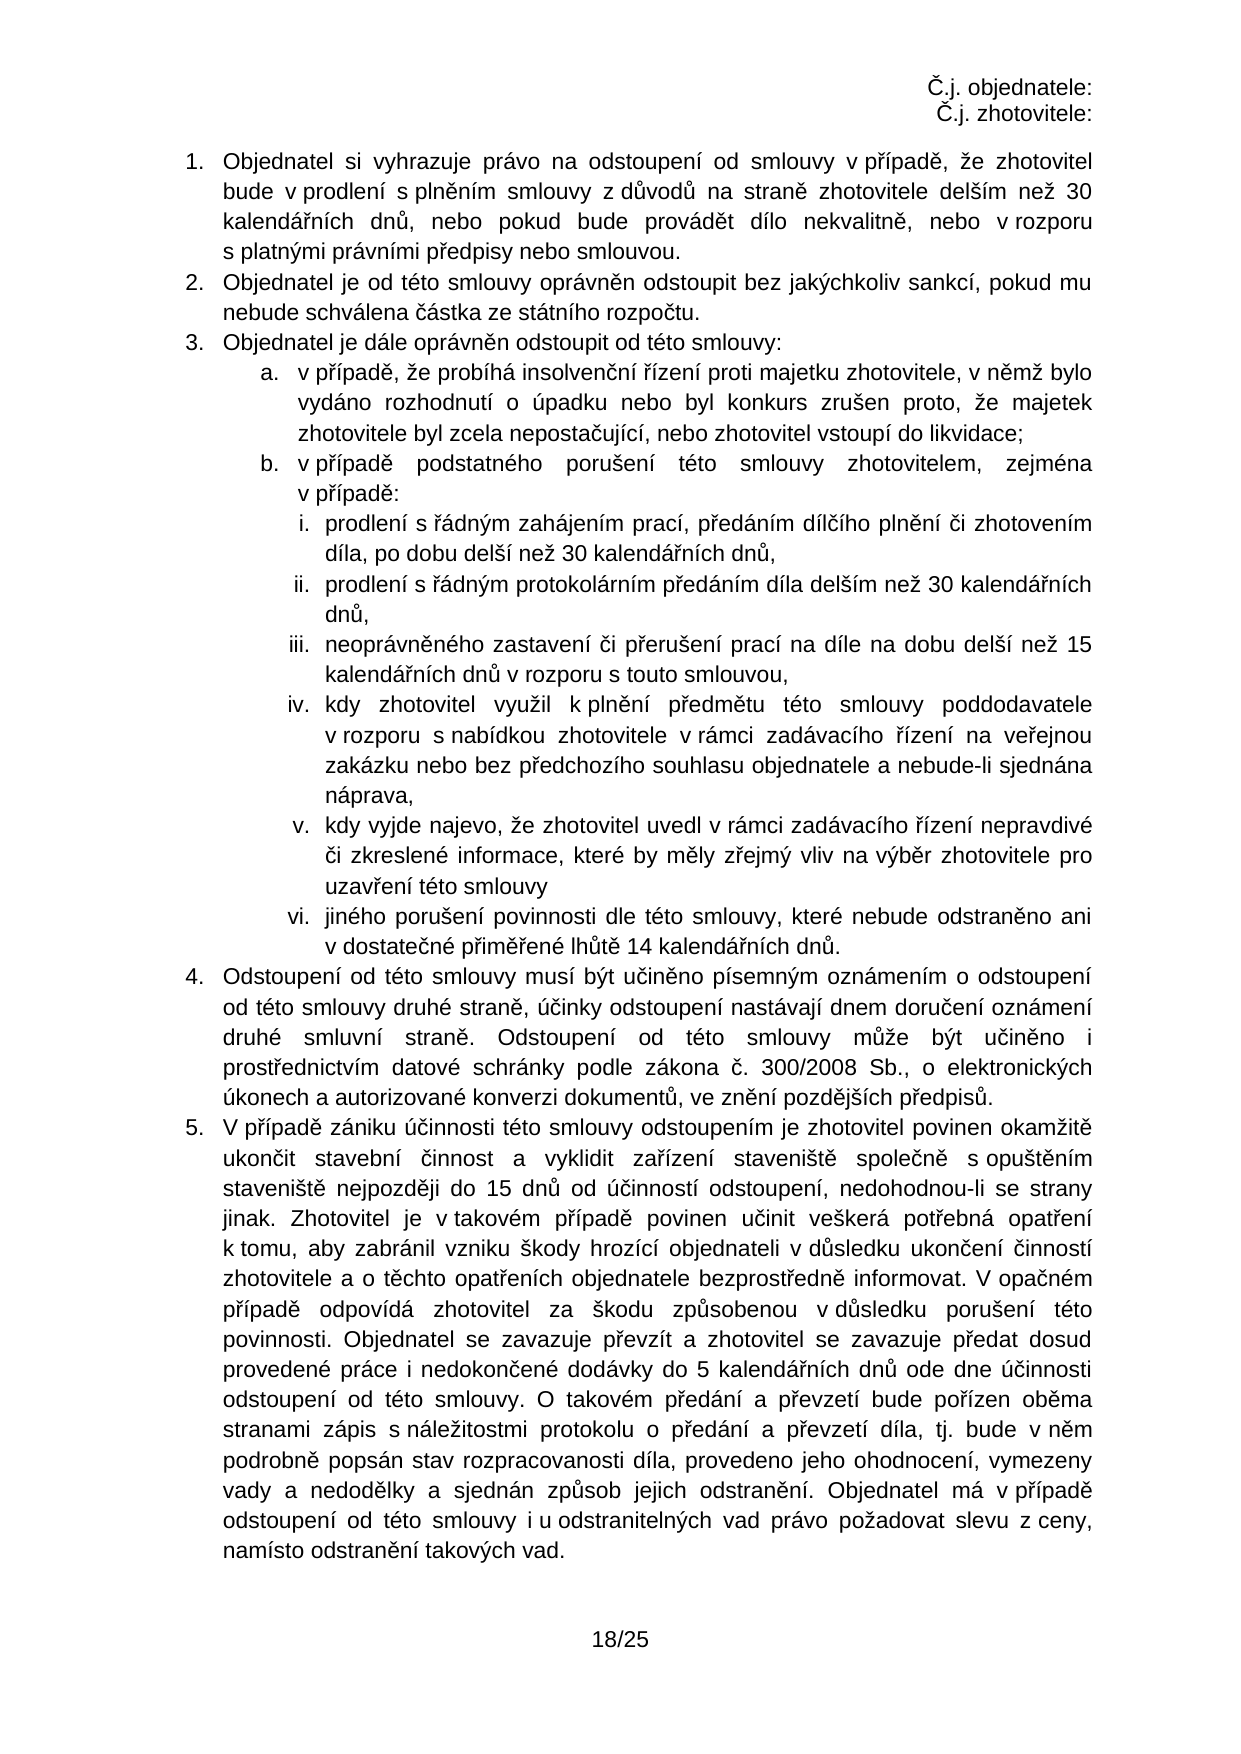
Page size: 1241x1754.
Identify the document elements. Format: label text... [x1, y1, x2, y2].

list v případě podstatného porušení této smlouvy zhotovitelem, zejména v případě: [260, 450, 1093, 506]
list v případě, že probíhá insolvenční řízení proti majetku zhotovitele, v němž bylo vydáno rozhodnutí o úpadku nebo byl konkurs zrušen proto, že majetek zhotovitele byl zcela nepostačující, nebo zhotovitel vstoupí do likvidace; [260, 359, 1093, 446]
list jiného porušení povinnosti dle této smlouvy, které nebude odstraněno ani v dostatečné přiměřené lhůtě 14 kalendářních dnů. [310, 903, 1093, 959]
list Objednatel je dále oprávněn odstoupit od této smlouvy: [185, 329, 1093, 355]
list prodlení s řádným zahájením prací, předáním dílčího plnění či zhotovením díla, po dobu delší než 30 kalendářních dnů, [310, 510, 1093, 567]
list kdy zhotovitel využil k plnění předmětu této smlouvy poddodavatele v rozporu s nabídkou zhotovitele v rámci zadávacího řízení na veřejnou zakázku nebo bez předchozího souhlasu objednatele a nebude-li sjednána náprava, [310, 691, 1093, 808]
list Objednatel si vyhrazuje právo na odstoupení od smlouvy v případě, že zhotovitel bude v prodlení s plněním smlouvy z důvodů na straně zhotovitele delším než 30 kalendářních dnů, nebo pokud bude provádět dílo nekvalitně, nebo v rozporu s platnými právními předpisy nebo smlouvou. [185, 148, 1093, 264]
list prodlení s řádným protokolárním předáním díla delším než 30 kalendářních dnů, [310, 571, 1093, 627]
list Objednatel je od této smlouvy oprávněn odstoupit bez jakýchkoliv sankcí, pokud mu nebude schválena částka ze státního rozpočtu. [185, 268, 1093, 325]
list neoprávněného zastavení či přerušení prací na díle na dobu delší než 15 kalendářních dnů v rozporu s touto smlouvou, [310, 631, 1093, 687]
list Odstoupení od této smlouvy musí být učiněno písemným oznámením o odstoupení od této smlouvy druhé straně, účinky odstoupení nastávají dnem doručení oznámení druhé smluvní straně. Odstoupení od této smlouvy může být učiněno i prostřednictvím datové schránky podle zákona č. 300/2008 Sb., o elektronických úkonech a autorizované konverzi dokumentů, ve znění pozdějších předpisů. [185, 963, 1093, 1110]
list kdy vyjde najevo, že zhotovitel uvedl v rámci zadávacího řízení nepravdivé či zkreslené informace, které by měly zřejmý vliv na výběr zhotovitele pro uzavření této smlouvy [310, 812, 1093, 899]
list V případě zániku účinnosti této smlouvy odstoupením je zhotovitel povinen okamžitě ukončit stavební činnost a vyklidit zařízení staveniště společně s opuštěním staveniště nejpozději do 15 dnů od účinností odstoupení, nedohodnou-li se strany jinak. Zhotovitel je v takovém případě povinen učinit veškerá potřebná opatření k tomu, aby zabránil vzniku škody hrozící objednateli v důsledku ukončení činností zhotovitele a o těchto opatřeních objednatele bezprostředně informovat. V opačném případě odpovídá zhotovitel za škodu způsobenou v důsledku porušení této povinnosti. Objednatel se zavazuje převzít a zhotovitel se zavazuje předat dosud provedené práce i nedokončené dodávky do 5 kalendářních dnů ode dne účinnosti odstoupení od této smlouvy. O takovém předání a převzetí bude pořízen oběma stranami zápis s náležitostmi protokolu o předání a převzetí díla, tj. bude v něm podrobně popsán stav rozpracovanosti díla, provedeno jeho ohodnocení, vymezeny vady a nedodělky a sjednán způsob jejich odstranění. Objednatel má v případě odstoupení od této smlouvy i u odstranitelných vad právo požadovat slevu z ceny, namísto odstranění takových vad. [185, 1114, 1093, 1563]
